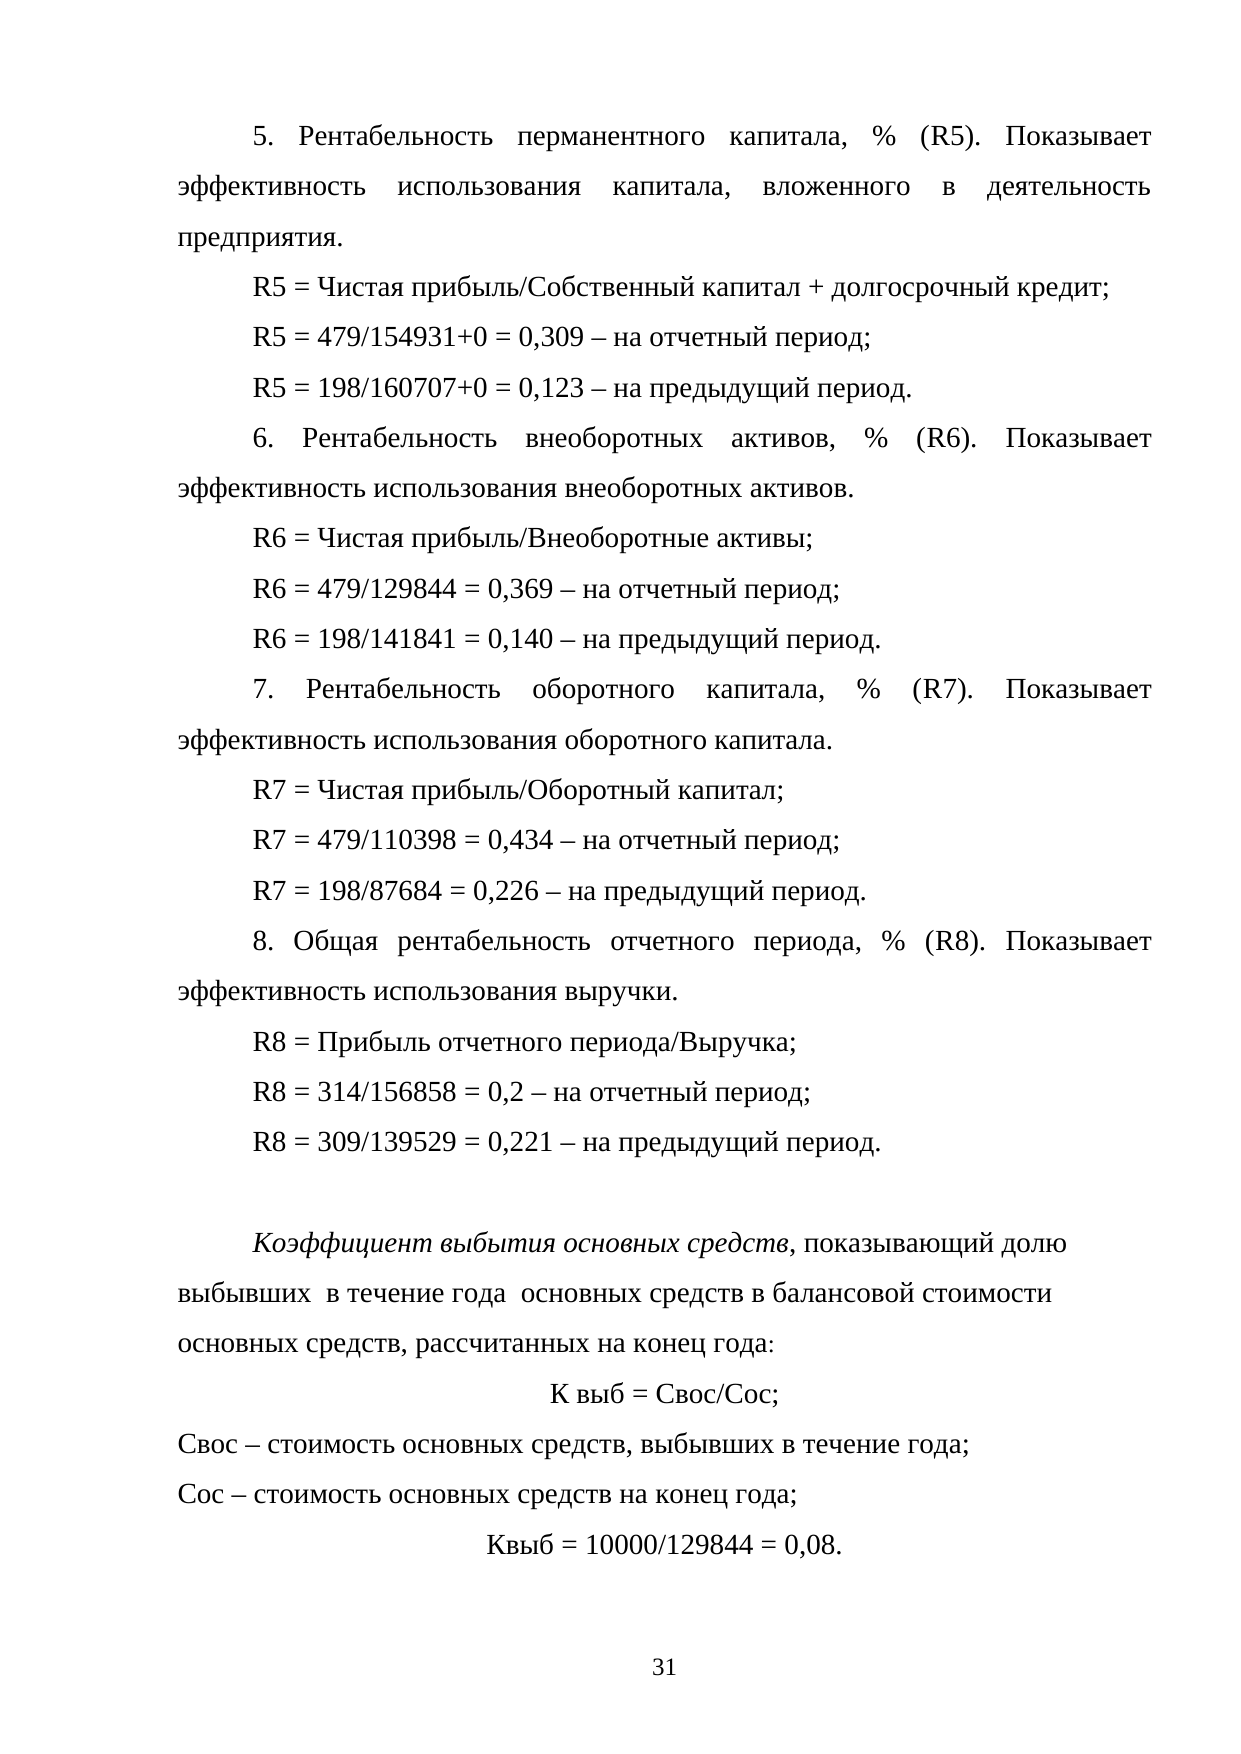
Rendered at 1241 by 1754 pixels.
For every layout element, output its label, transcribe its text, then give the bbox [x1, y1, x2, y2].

text R6 = Чистая прибыль/Внеоборотные активы; [177, 521, 1152, 554]
text R8 = 309/139529 = 0,221 – на предыдущий период. [177, 1124, 1152, 1158]
text К выб = Свос/Сос; [177, 1376, 1152, 1409]
text R6 = 198/141841 = 0,140 – на предыдущий период. [177, 621, 1152, 655]
text Квыб = 10000/129844 = 0,08. [177, 1527, 1152, 1560]
text R7 = 479/110398 = 0,434 – на отчетный период; [177, 822, 1152, 856]
text Свос – стоимость основных средств, выбывших в течение года; [177, 1426, 1152, 1460]
text Сос – стоимость основных средств на конец года; [177, 1477, 1152, 1510]
text 8. Общая рентабельность отчетного периода, % (R8). Показывает эффективность использования выручки. [177, 923, 1152, 1007]
text Коэффициент выбытия основных средств, показывающий долю выбывших в течение года основных средств в балансовой стоимости основных средств, рассчитанных на конец года: [177, 1225, 1152, 1359]
text R7 = 198/87684 = 0,226 – на предыдущий период. [177, 873, 1152, 906]
text 6. Рентабельность внеоборотных активов, % (R6). Показывает эффективность использования внеоборотных активов. [177, 420, 1152, 504]
text R5 = 479/154931+0 = 0,309 – на отчетный период; [177, 319, 1152, 353]
text R6 = 479/129844 = 0,369 – на отчетный период; [177, 571, 1152, 604]
text 7. Рентабельность оборотного капитала, % (R7). Показывает эффективность использования оборотного капитала. [177, 672, 1152, 755]
text R8 = Прибыль отчетного периода/Выручка; [177, 1024, 1152, 1057]
text 5. Рентабельность перманентного капитала, % (R5). Показывает эффективность использования капитала, вложенного в деятельность предприятия. [177, 118, 1152, 252]
text R5 = Чистая прибыль/Собственный капитал + долгосрочный кредит; [177, 269, 1152, 303]
text R5 = 198/160707+0 = 0,123 – на предыдущий период. [177, 370, 1152, 403]
text R7 = Чистая прибыль/Оборотный капитал; [177, 772, 1152, 806]
text R8 = 314/156858 = 0,2 – на отчетный период; [177, 1074, 1152, 1108]
